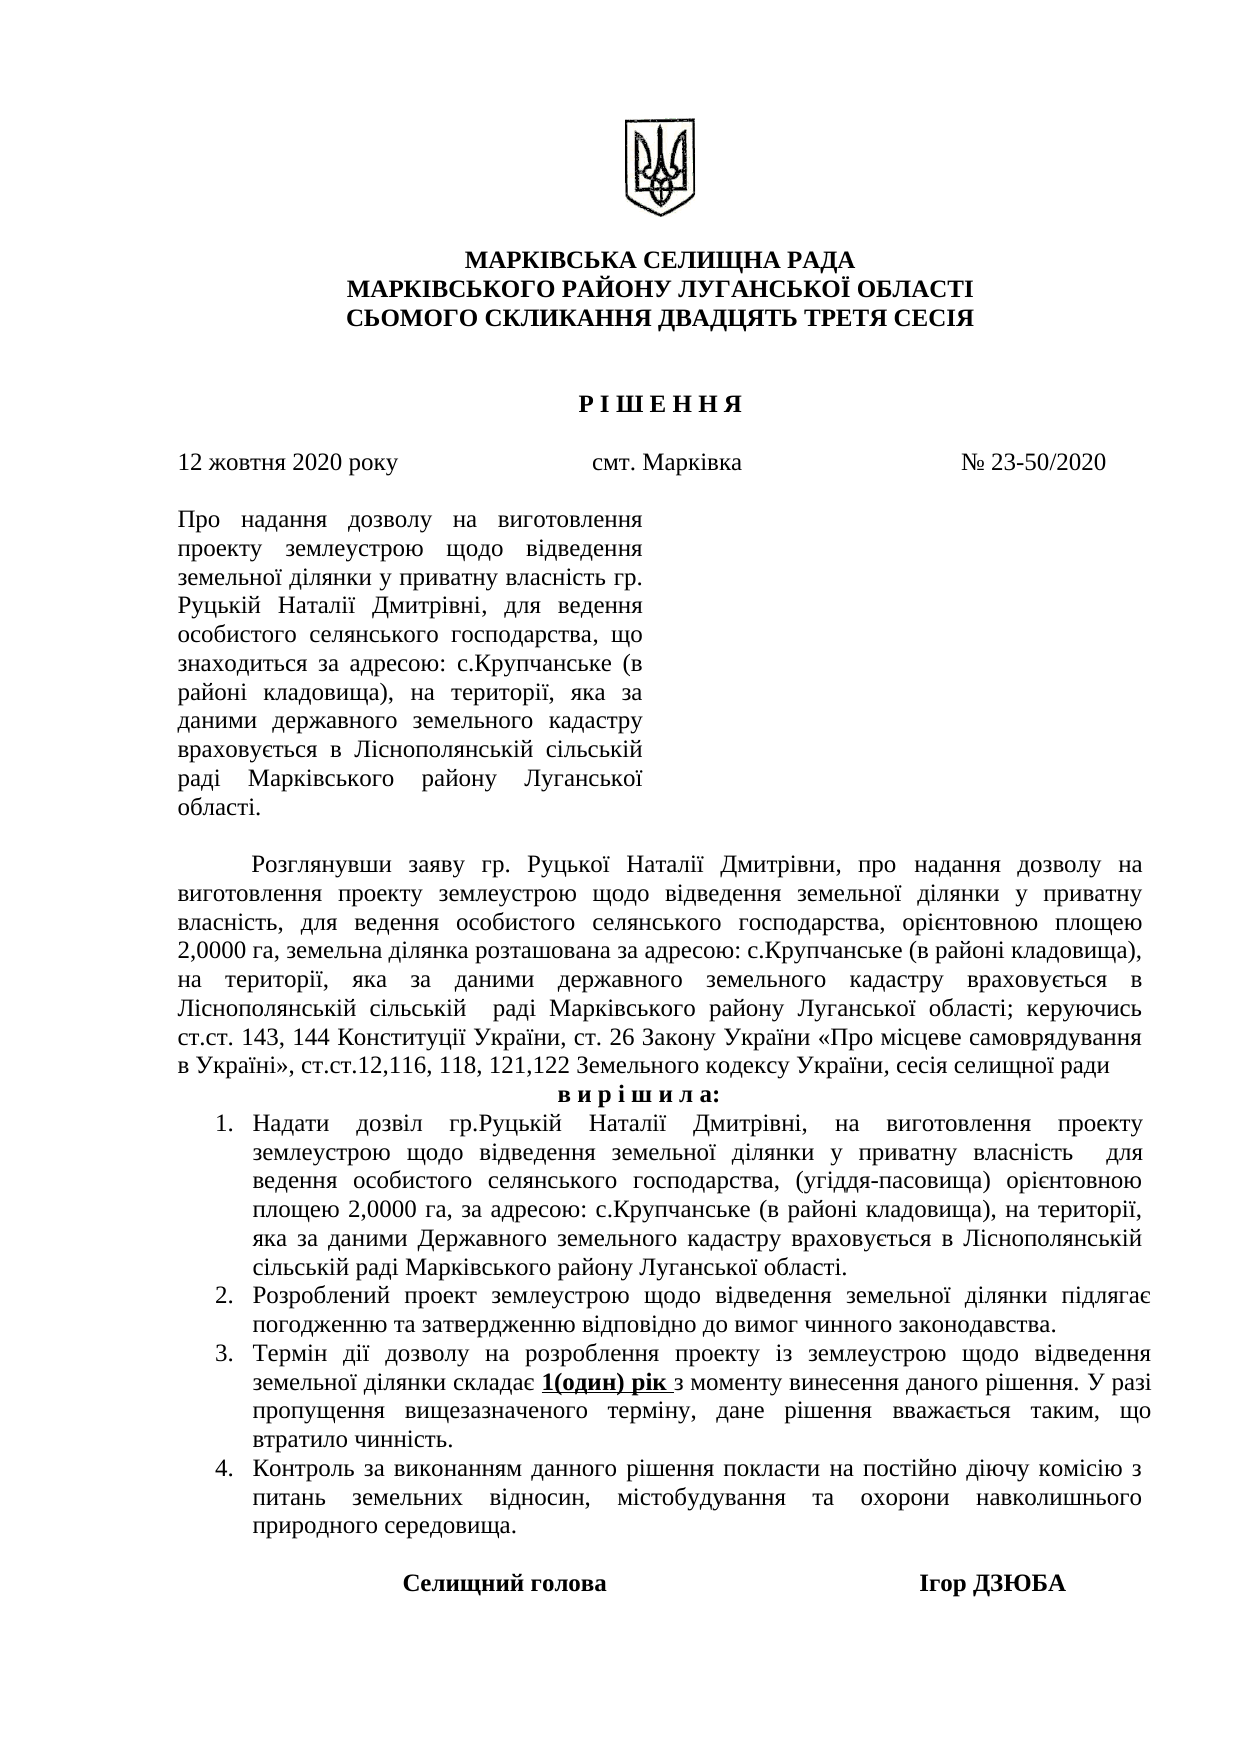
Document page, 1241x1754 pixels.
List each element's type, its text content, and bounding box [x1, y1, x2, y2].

subtitle МАРКІВСЬКОГО РАЙОНУ ЛУГАНСЬКОЇ ОБЛАСТІ [177, 274, 1143, 303]
text Розглянувши заяву гр. Руцької Наталії Дмитрівни, про надання дозволу на виготовлення проекту землеустрою щодо відведення земельної ділянки у приватну власність, для ведення особистого селянського господарства, орієнтовною площею 2,0000 га, земельна ділянка розташована за адресою: с.Крупчанське (в районі кладовища), на території, яка за даними державного земельного кадастру враховується в Ліснополянській сільській раді Марківського району Луганської області; керуючись ст.ст. 143, 144 Конституції України, ст. 26 Закону України «Про місцеве самоврядування в Україні», ст.ст.12,116, 118, 121,122 Земельного кодексу України, сесія селищної ради [177, 849, 1143, 1079]
text 12 жовтня 2020 року смт. Марківка № 23-50/2020 [177, 447, 1143, 475]
list Термін дії дозволу на розроблення проекту із землеустрою щодо відведення земельної ділянки складає 1(один) рік з моменту винесення даного рішення. У разі пропущення вищезазначеного терміну, дане рішення вважається таким, що втратило чинність. [215, 1338, 1152, 1453]
text СЬОМОГО СКЛИКАННЯ ДВАДЦЯТЬ ТРЕТЯ СЕСІЯ [177, 303, 1143, 332]
subtitle МАРКІВСЬКА СЕЛИЩНА РАДА [177, 245, 1143, 274]
text Р І Ш Е Н Н Я [177, 389, 1143, 418]
list Розроблений проект землеустрою щодо відведення земельної ділянки підлягає погодженню та затвердженню відповідно до вимог чинного законодавства. [215, 1280, 1152, 1338]
table_header Про надання дозволу на виготовлення проекту землеустрою щодо відведення земельної ділянки у приватну власність гр. Руцькій Наталії Дмитрівні, для ведення особистого селянського господарства, що знаходиться за адресою: с.Крупчанське (в районі кладовища), на території, яка за даними державного земельного кадастру враховується в Ліснополянській сільській раді Марківського району Луганської області. [166, 504, 663, 820]
picture [625, 118, 696, 217]
text Селищний голова Ігор ДЗЮБА [252, 1568, 1143, 1597]
list Надати дозвіл гр.Руцькій Наталії Дмитрівні, на виготовлення проекту землеустрою щодо відведення земельної ділянки у приватну власність для ведення особистого селянського господарства, (угіддя-пасовища) орієнтовною площею 2,0000 га, за адресою: с.Крупчанське (в районі кладовища), на території, яка за даними Державного земельного кадастру враховується в Ліснополянській сільській раді Марківського району Луганської області. [215, 1108, 1143, 1280]
list Контроль за виконанням данного рішення покласти на постійно діючу комісію з питань земельних відносин, містобудування та охорони навколишнього природного середовища. [215, 1453, 1143, 1539]
text в и р і ш и л а: [177, 1079, 1143, 1108]
